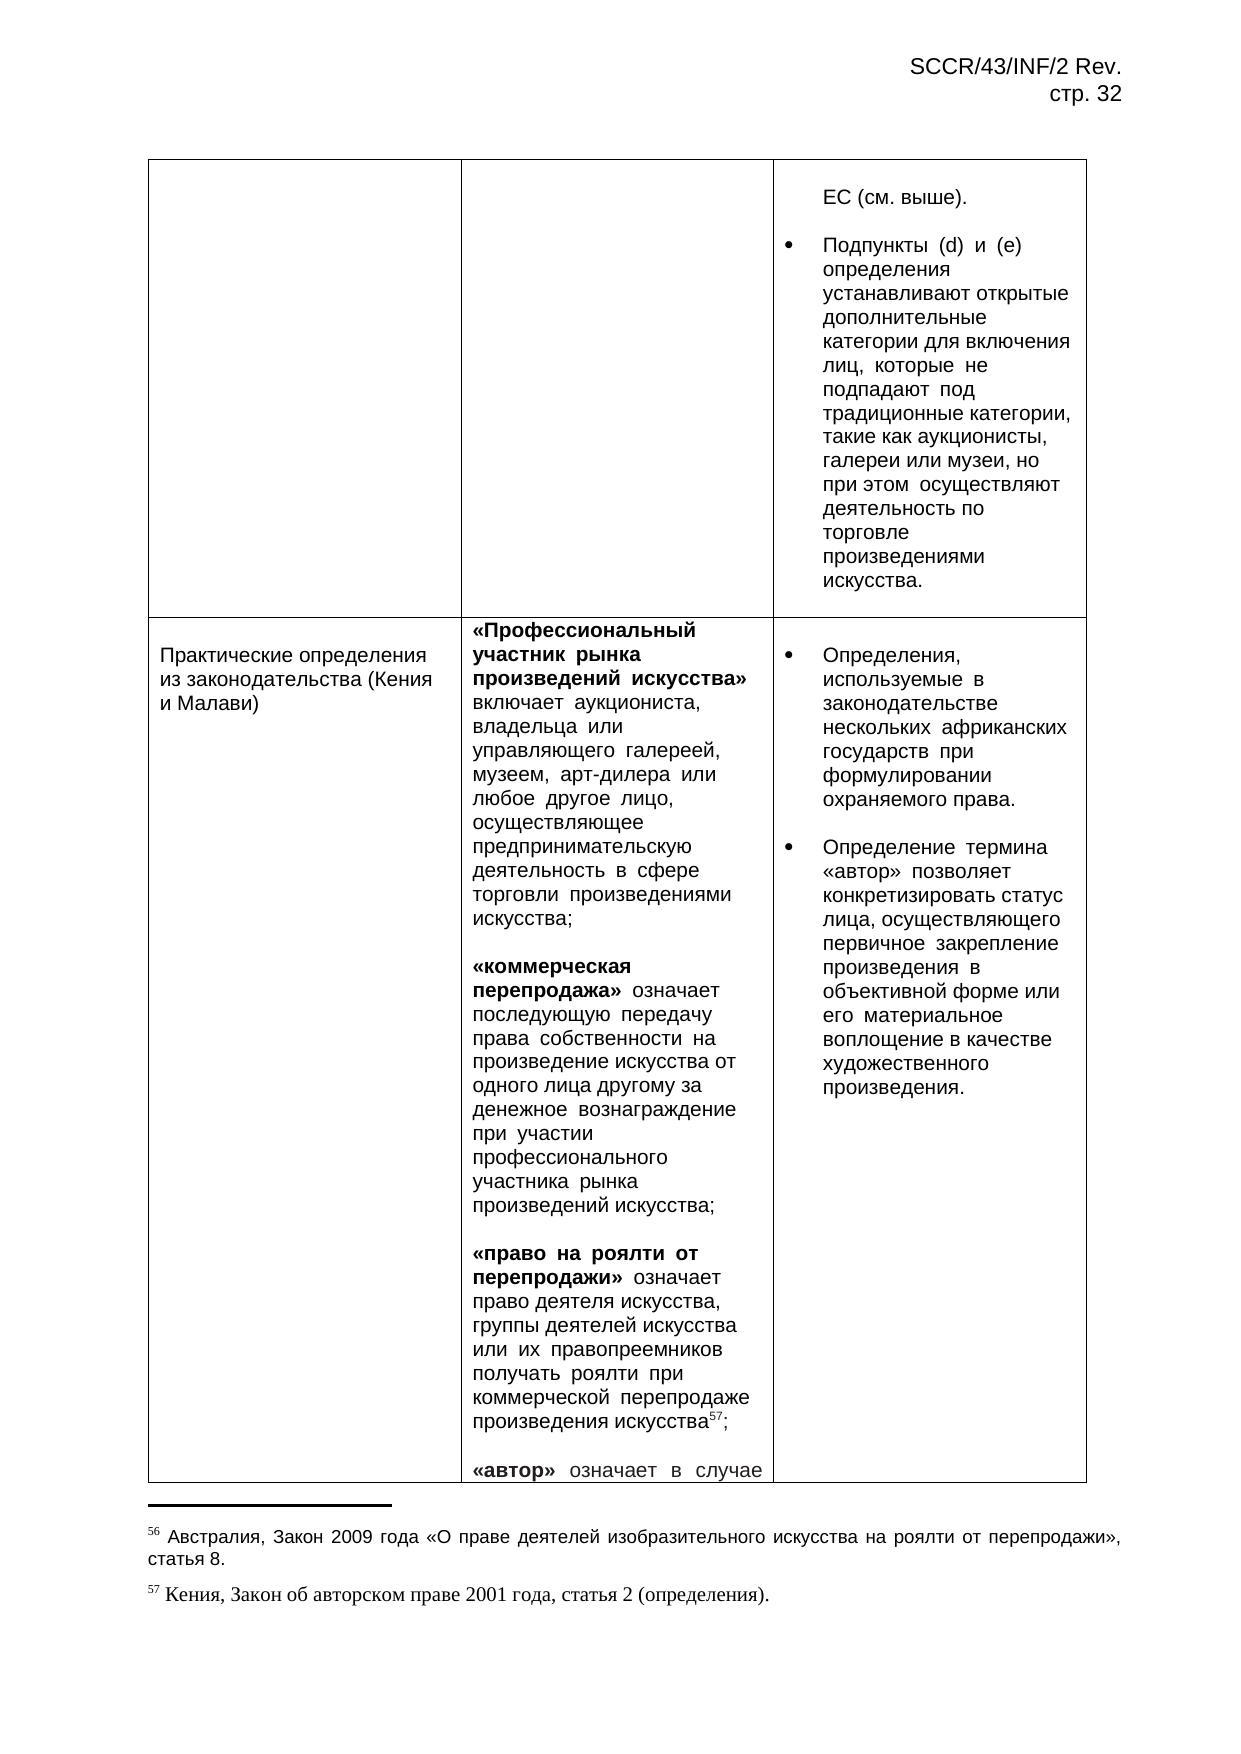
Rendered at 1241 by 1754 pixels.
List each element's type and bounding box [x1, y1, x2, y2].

table_cell [774, 618, 1086, 1482]
table_cell [149, 618, 461, 1482]
table_cell [462, 160, 773, 617]
table_cell [774, 160, 1086, 617]
table_cell [462, 618, 773, 1482]
table_cell [149, 160, 461, 617]
